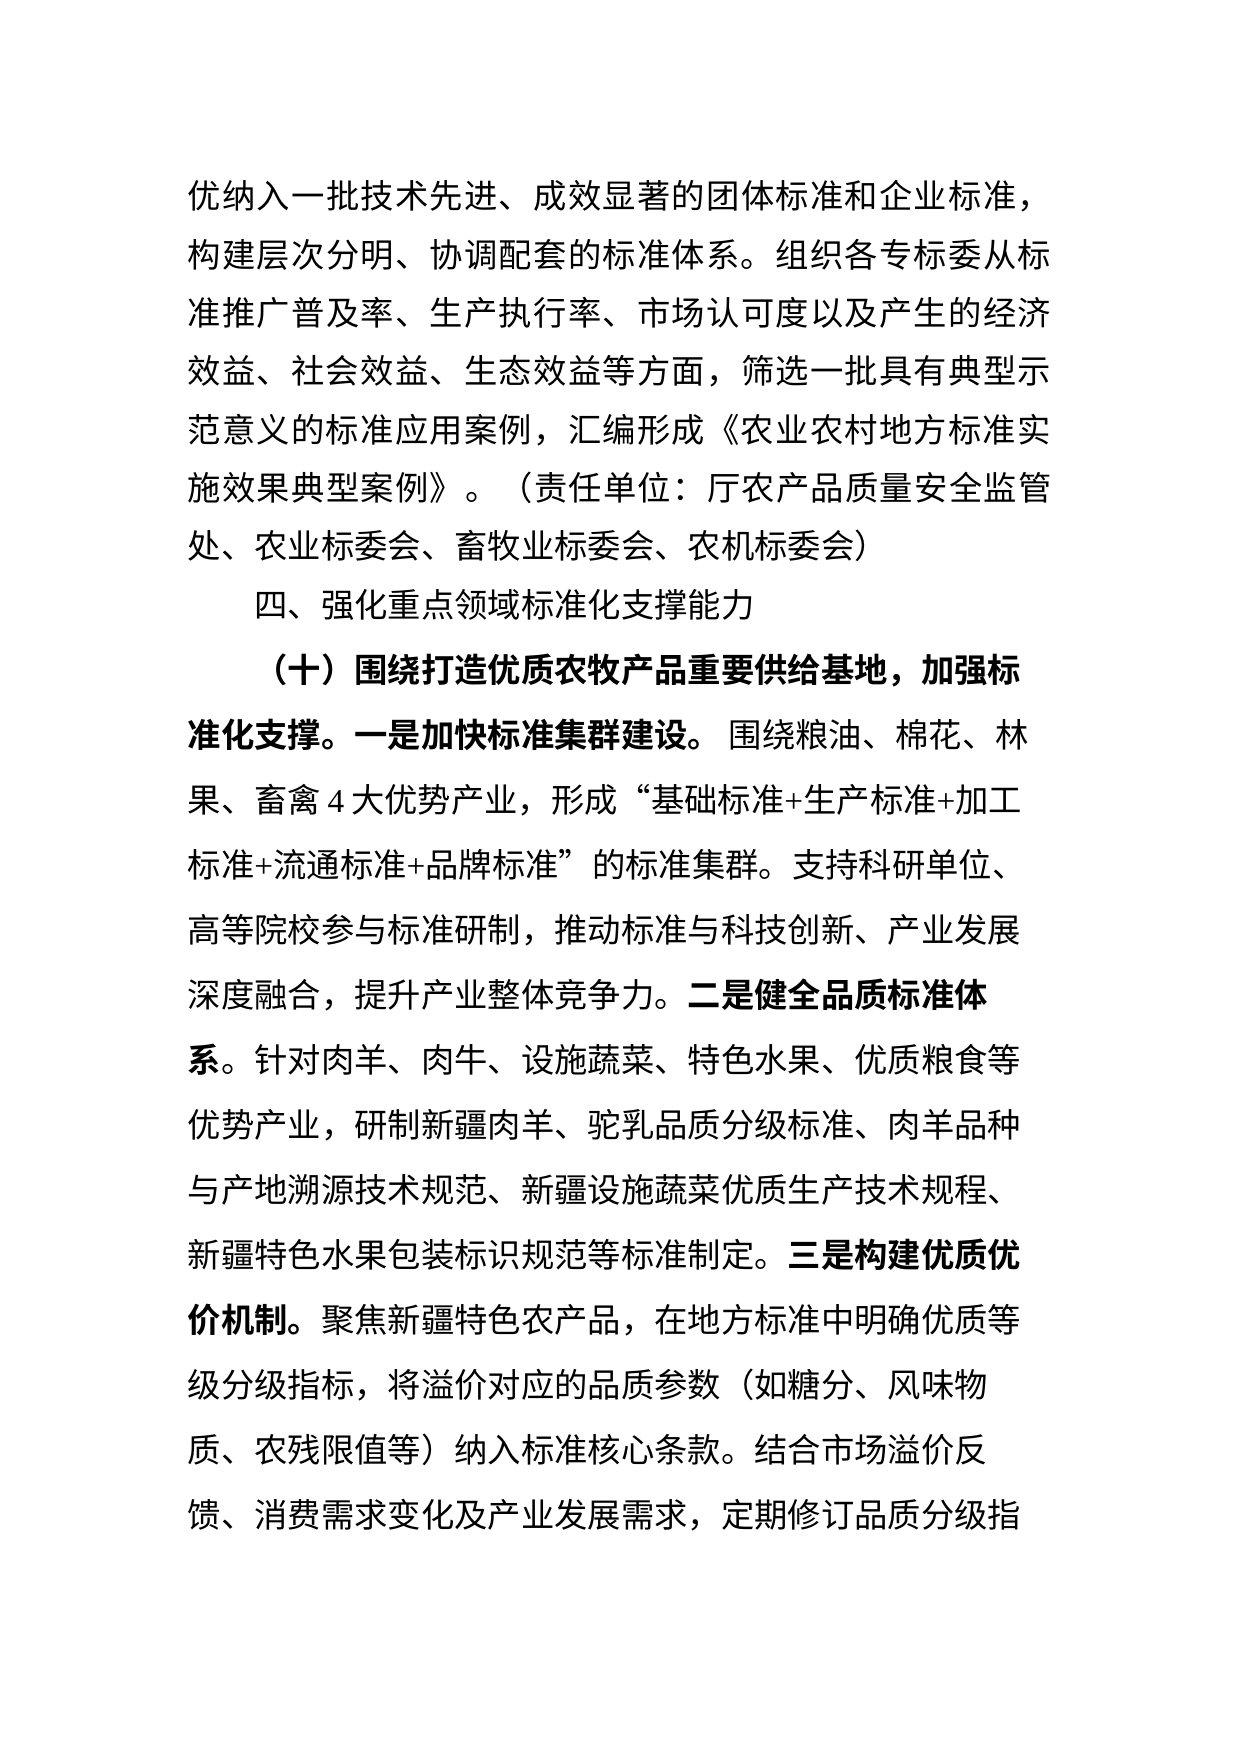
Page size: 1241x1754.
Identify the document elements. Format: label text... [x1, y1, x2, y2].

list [187, 162, 1053, 570]
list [187, 635, 1053, 1545]
text 四、强化重点领域标准化支撑能力 [187, 570, 1053, 635]
